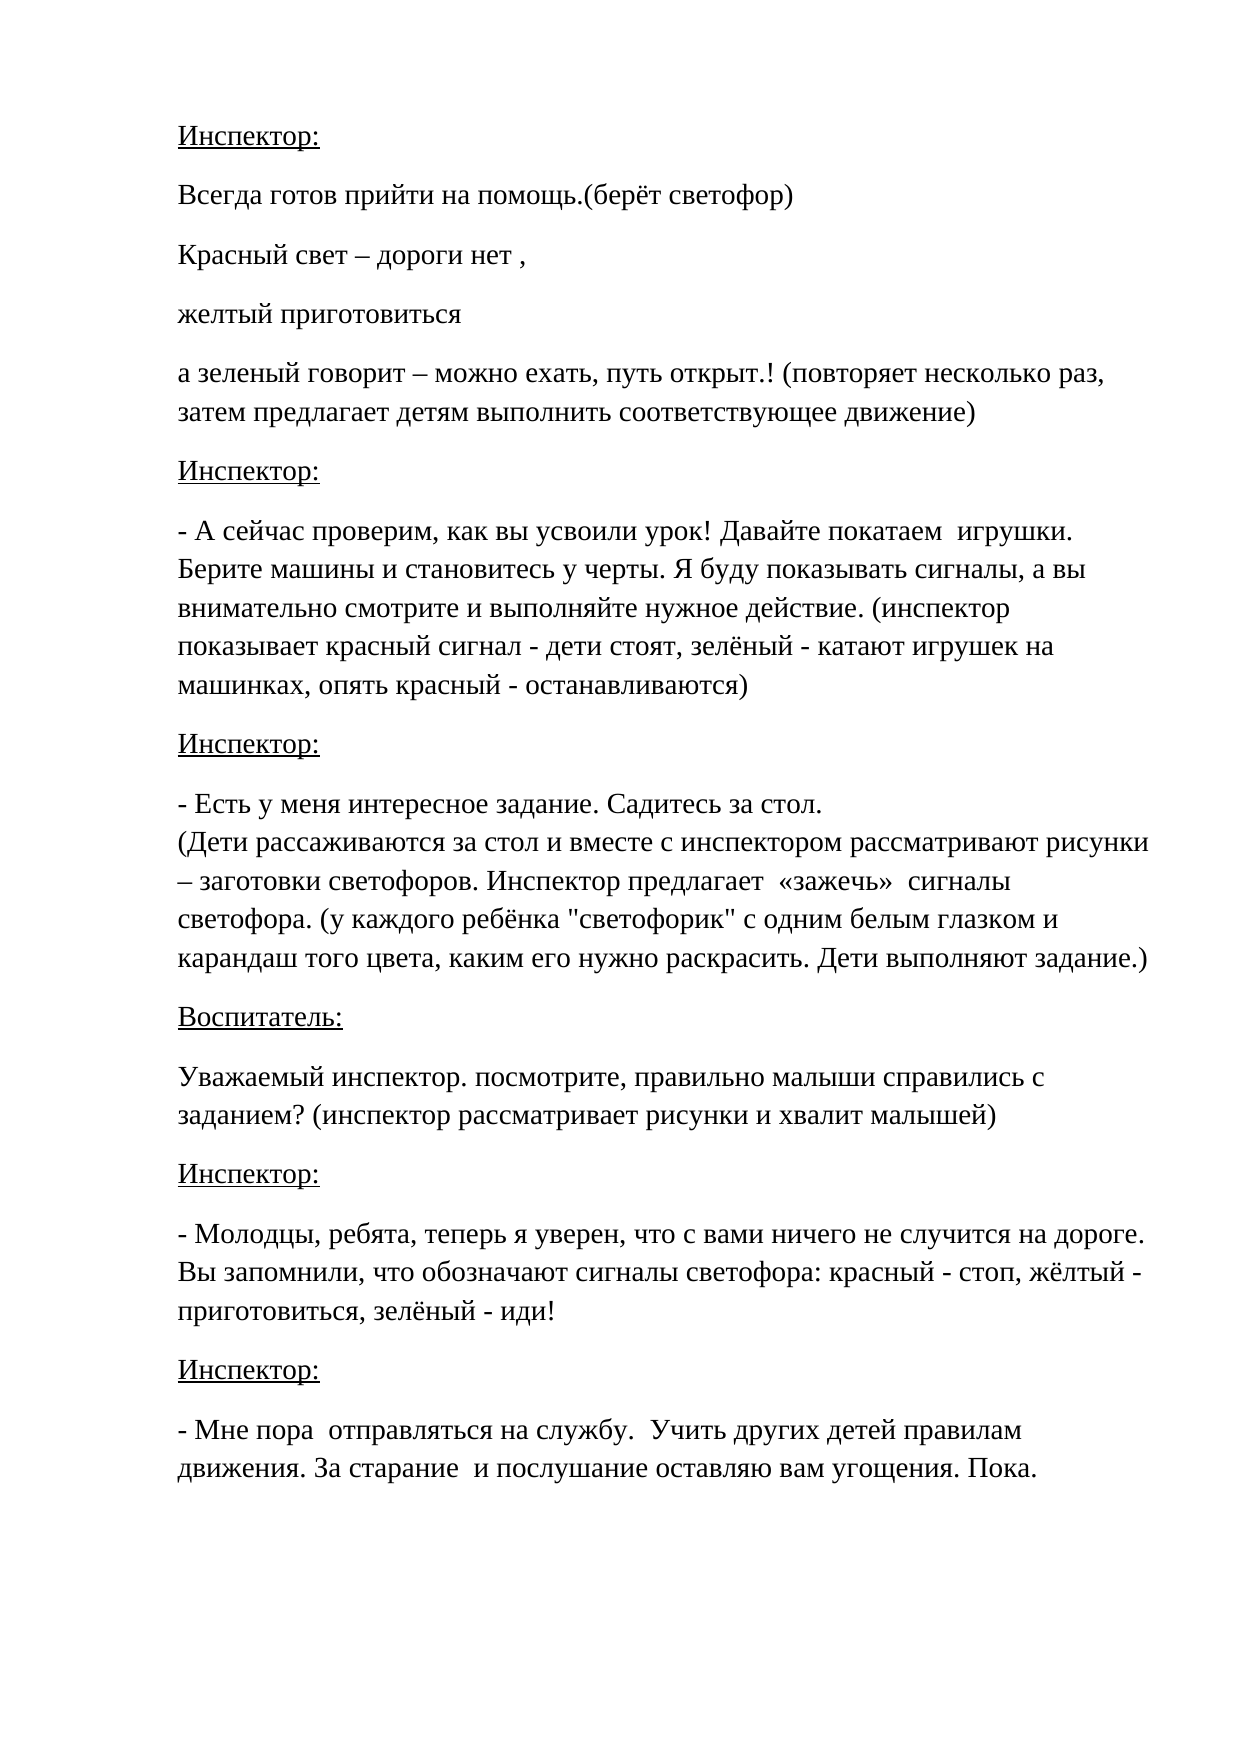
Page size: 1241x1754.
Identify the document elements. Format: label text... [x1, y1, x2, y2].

text - Есть у меня интересное задание. Садитесь за стол. (Дети рассаживаются за стол и вместе с инспектором рассматривают рисунки – заготовки светофоров. Инспектор предлагает «зажечь» сигналы светофора. (у каждого ребёнка "светофорик" с одним белым глазком и карандаш того цвета, каким его нужно раскрасить. Дети выполняют задание.) [177, 786, 1152, 973]
text Инспектор: [177, 726, 1152, 760]
text Инспектор: [177, 453, 1152, 487]
text желтый приготовиться [177, 296, 1152, 330]
text Инспектор: [177, 118, 1152, 152]
text а зеленый говорит – можно ехать, путь открыт.! (повторяет несколько раз, затем предлагает детям выполнить соответствующее движение) [177, 356, 1152, 428]
text - Молодцы, ребята, теперь я уверен, что с вами ничего не случится на дороге. Вы запомнили, что обозначают сигналы светофора: красный - стоп, жёлтый - приготовиться, зелёный - иди! [177, 1216, 1152, 1327]
text Инспектор: [177, 1157, 1152, 1190]
text Всегда готов прийти на помощь.(берёт светофор) [177, 177, 1152, 211]
text Уважаемый инспектор. посмотрите, правильно малыши справились с заданием? (инспектор рассматривает рисунки и хвалит малышей) [177, 1059, 1152, 1131]
text Воспитатель: [177, 999, 1152, 1033]
text Красный свет – дороги нет , [177, 237, 1152, 270]
text - А сейчас проверим, как вы усвоили урок! Давайте покатаем игрушки. Берите машины и становитесь у черты. Я буду показывать сигналы, а вы внимательно смотрите и выполняйте нужное действие. (инспектор показывает красный сигнал - дети стоят, зелёный - катают игрушек на машинках, опять красный - останавливаются) [177, 513, 1152, 701]
text Инспектор: [177, 1352, 1152, 1386]
text - Мне пора отправляться на службу. Учить других детей правилам движения. За старание и послушание оставляю вам угощения. Пока. [177, 1412, 1152, 1484]
